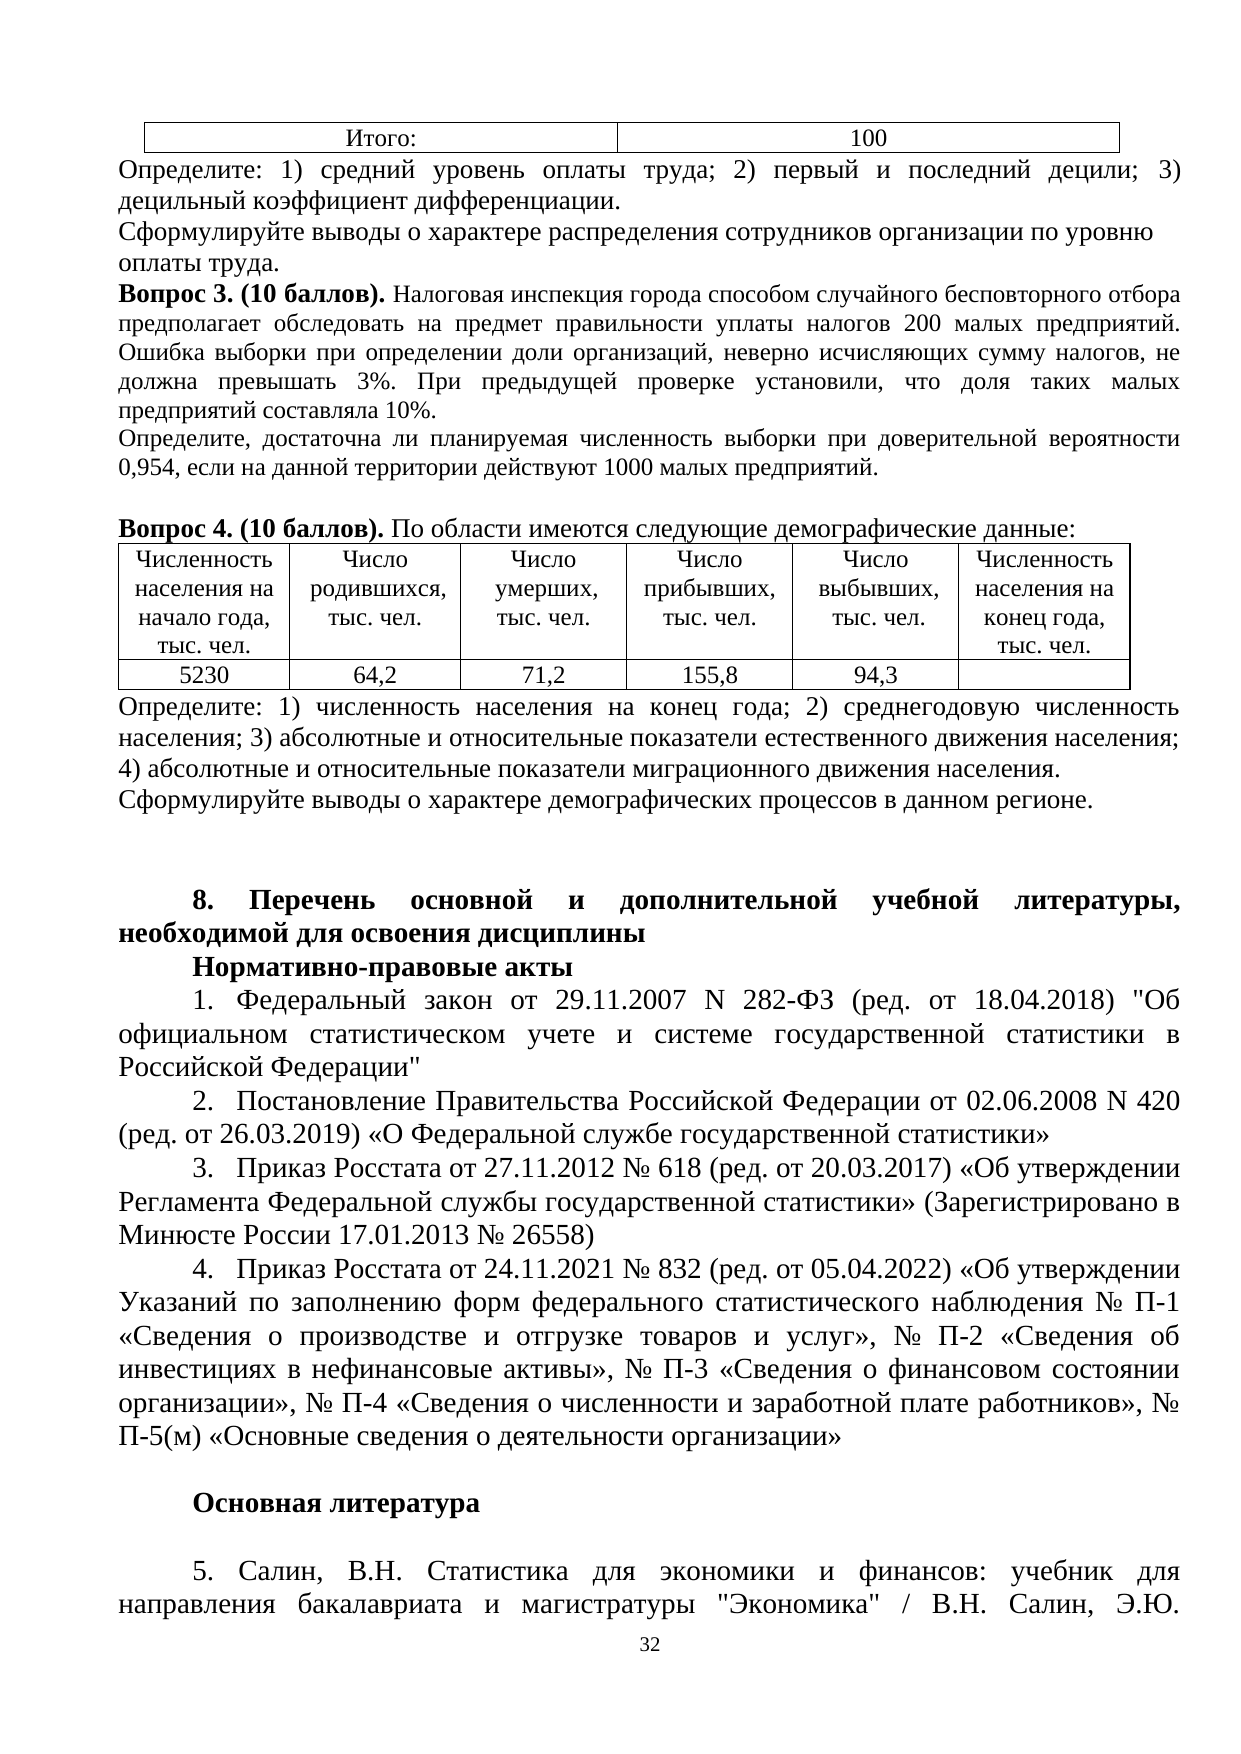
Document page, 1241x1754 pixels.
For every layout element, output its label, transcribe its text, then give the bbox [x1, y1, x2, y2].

list Сформулируйте выводы о характере демографических процессов в данном регионе. [118, 783, 1181, 815]
text Основная литература [118, 1486, 1181, 1519]
table_cell 5230 [119, 660, 289, 689]
table_header Число прибывших, тыс. чел. [627, 544, 792, 659]
text Определите, достаточна ли планируемая численность выборки при доверительной вероятности 0,954, если на данной территории действуют 1000 малых предприятий. [118, 423, 1181, 481]
table_cell 100 [618, 123, 1119, 152]
table_header Число выбывших, тыс. чел. [793, 544, 958, 659]
table_header Численность населения на конец года, тыс. чел. [959, 544, 1129, 659]
text Нормативно-правовые акты [118, 949, 1181, 982]
table_cell Итого: [145, 123, 617, 152]
table_cell 71,2 [461, 660, 626, 689]
list Приказ Росстата от 24.11.2021 № 832 (ред. от 05.04.2022) «Об утверждении Указаний по заполнению форм федерального статистического наблюдения № П-1 «Сведения о производстве и отгрузке товаров и услуг», № П-2 «Сведения об инвестициях в нефинансовые активы», № П-3 «Сведения о финансовом состоянии организации», № П-4 «Сведения о численности и заработной плате работников», № П-5(м) «Основные сведения о деятельности организации» [118, 1251, 1181, 1452]
list Приказ Росстата от 27.11.2012 № 618 (ред. от 20.03.2017) «Об утверждении Регламента Федеральной службы государственной статистики» (Зарегистрировано в Минюсте России 17.01.2013 № 26558) [118, 1150, 1181, 1251]
text Определите: 1) численность населения на конец года; 2) среднегодовую численность населения; 3) абсолютные и относительные показатели естественного движения населения; 4) абсолютные и относительные показатели миграционного движения населения. [118, 690, 1181, 783]
table_cell 155,8 [627, 660, 792, 689]
text Определите: 1) средний уровень оплаты труда; 2) первый и последний децили; 3) децильный коэффициент дифференциации. [118, 153, 1181, 215]
table_cell 64,2 [290, 660, 460, 689]
text 8. Перечень основной и дополнительной учебной литературы, необходимой для освоения дисциплины [118, 882, 1181, 949]
table_header Число умерших, тыс. чел. [461, 544, 626, 659]
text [118, 1553, 1181, 1620]
list Постановление Правительства Российской Федерации от 02.06.2008 N 420 (ред. от 26.03.2019) «О Федеральной службе государственной статистики» [118, 1083, 1181, 1150]
table_cell 94,3 [793, 660, 958, 689]
table_header Численность населения на начало года, тыс. чел. [119, 544, 289, 659]
text Сформулируйте выводы о характере распределения сотрудников организации по уровню оплаты труда. [118, 215, 1181, 277]
list Федеральный закон от 29.11.2007 N 282-ФЗ (ред. от 18.04.2018) "Об официальном статистическом учете и системе государственной статистики в Российской Федерации" [118, 982, 1181, 1083]
table_cell [959, 660, 1129, 689]
table_header Число родившихся, тыс. чел. [290, 544, 460, 659]
text Вопрос 3. (10 баллов). Налоговая инспекция города способом случайного бесповторного отбора предполагает обследовать на предмет правильности уплаты налогов 200 малых предприятий. Ошибка выборки при определении доли организаций, неверно исчисляющих сумму налогов, не должна превышать 3%. При предыдущей проверке установили, что доля таких малых предприятий составляла 10%. [118, 277, 1181, 423]
text Вопрос 4. (10 баллов). По области имеются следующие демографические данные: [118, 512, 1181, 543]
